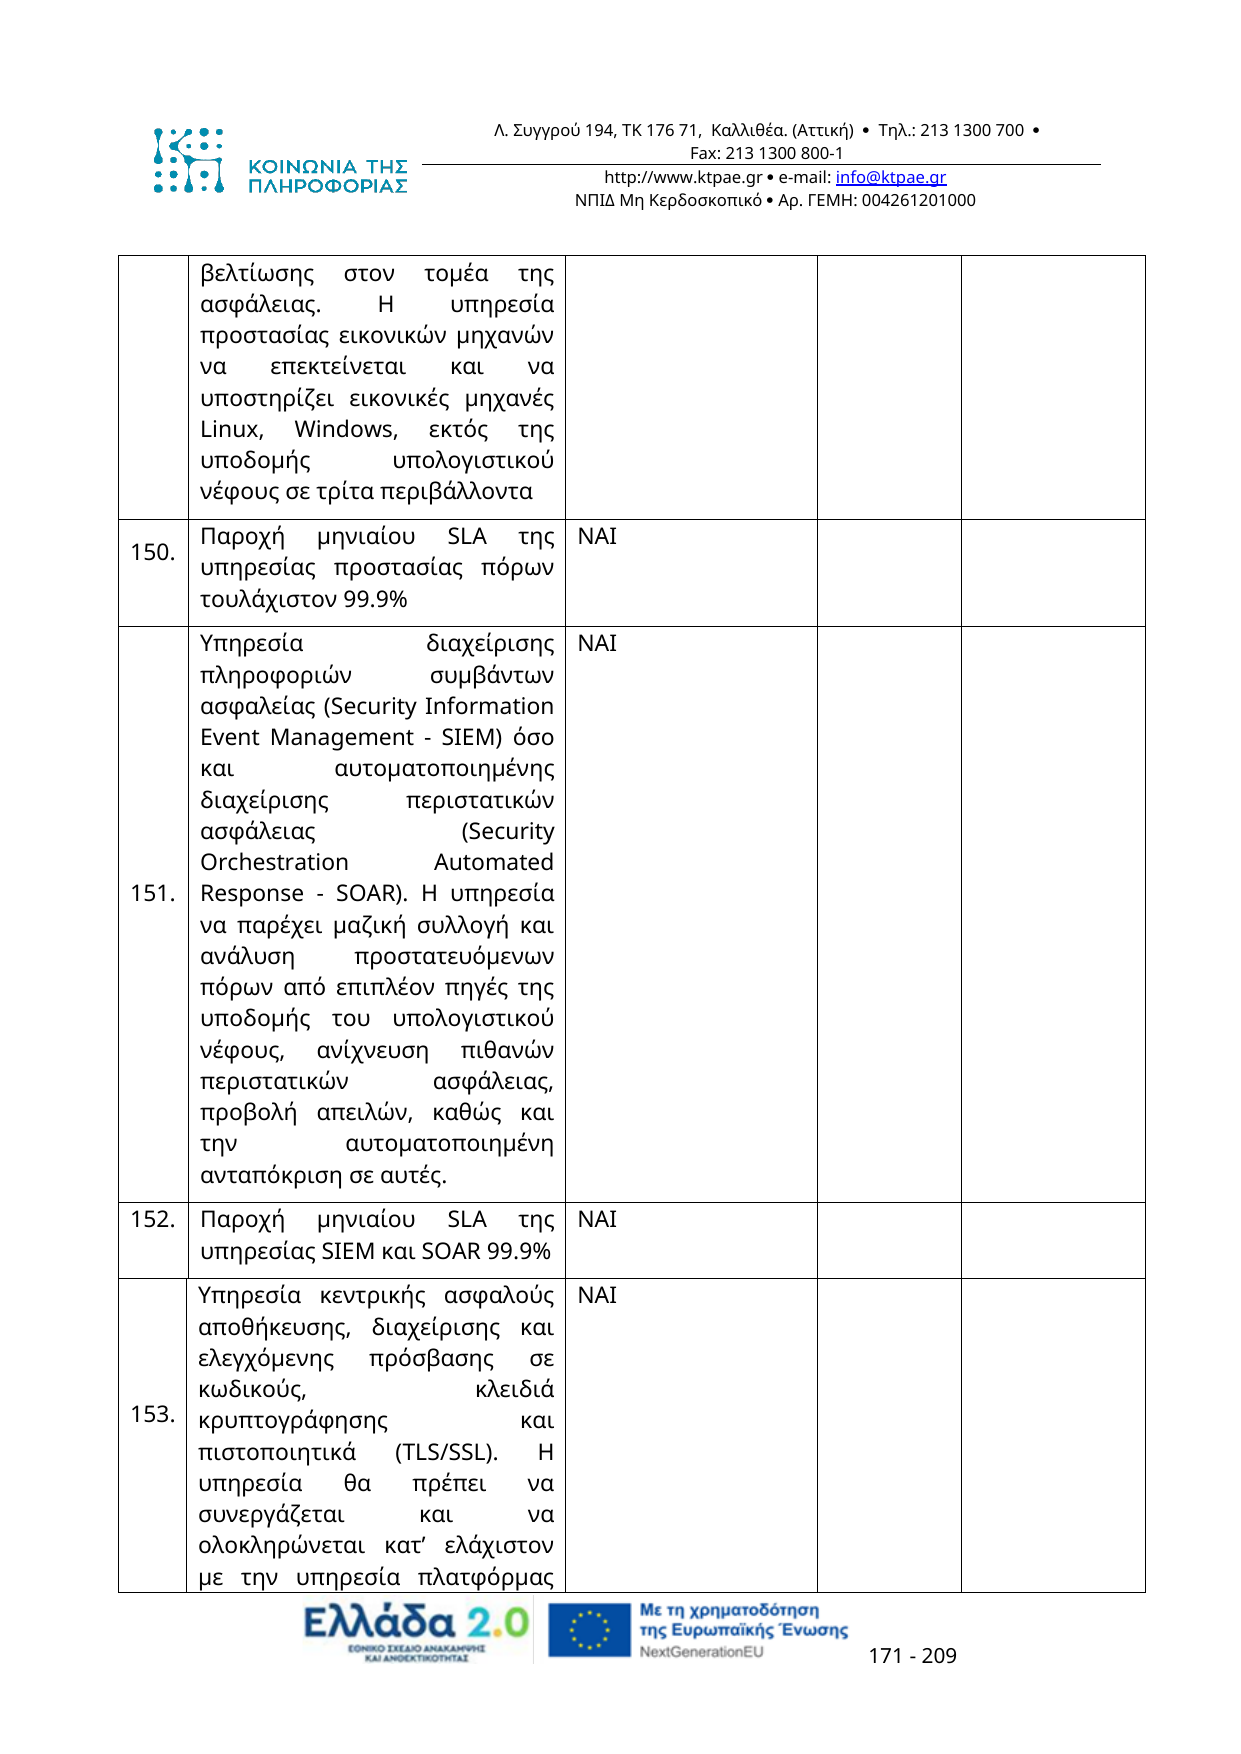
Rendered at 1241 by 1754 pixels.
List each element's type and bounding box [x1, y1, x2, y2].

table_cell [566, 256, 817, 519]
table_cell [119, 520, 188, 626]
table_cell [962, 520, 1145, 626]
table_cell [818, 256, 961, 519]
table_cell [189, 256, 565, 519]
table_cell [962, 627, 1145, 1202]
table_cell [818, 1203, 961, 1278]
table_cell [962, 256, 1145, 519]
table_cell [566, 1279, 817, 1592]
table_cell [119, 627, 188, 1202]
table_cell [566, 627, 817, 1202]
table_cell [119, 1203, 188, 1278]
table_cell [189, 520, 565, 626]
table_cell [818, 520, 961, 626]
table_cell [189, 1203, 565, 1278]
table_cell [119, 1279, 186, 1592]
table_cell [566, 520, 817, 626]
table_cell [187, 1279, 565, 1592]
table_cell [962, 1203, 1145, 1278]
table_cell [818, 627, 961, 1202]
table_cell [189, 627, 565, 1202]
picture [140, 118, 422, 200]
picture [302, 1595, 858, 1664]
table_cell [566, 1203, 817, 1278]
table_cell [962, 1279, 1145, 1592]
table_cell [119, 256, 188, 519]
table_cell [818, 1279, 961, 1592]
